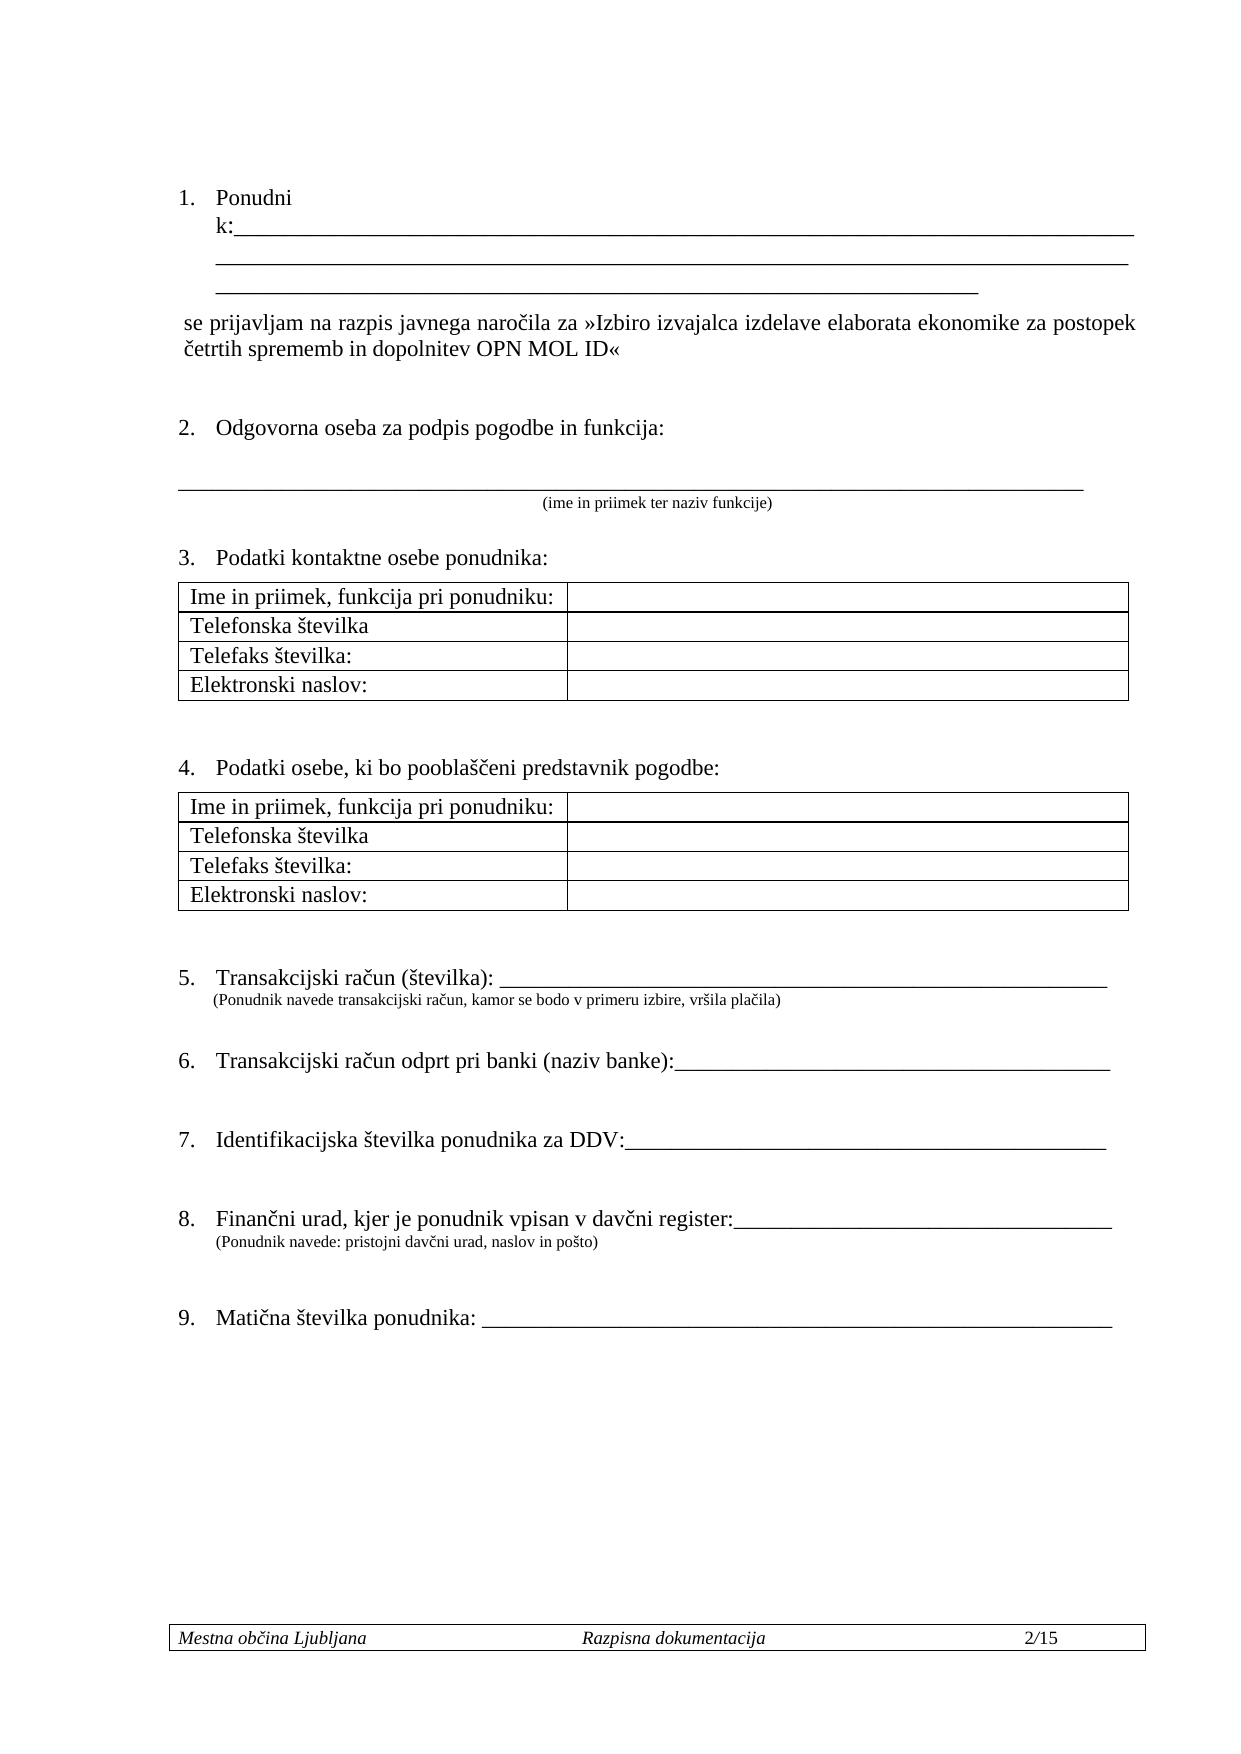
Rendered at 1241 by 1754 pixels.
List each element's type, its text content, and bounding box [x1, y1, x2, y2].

list Identifikacijska številka ponudnika za DDV:__________________________________________ [178, 1126, 1137, 1153]
list Podatki osebe, ki bo pooblaščeni predstavnik pogodbe: [178, 753, 1137, 780]
list Ponudnik:______________________________________________________________________________________________________________________________________________________________________________________________________________ [178, 184, 1137, 297]
table_cell [568, 852, 1128, 880]
text (Ponudnik navede: pristojni davčni urad, naslov in pošto) [178, 1232, 1137, 1251]
list Finančni urad, kjer je ponudnik vpisan v davčni register:_________________________________ [178, 1206, 1137, 1232]
list Transakcijski račun odprt pri banki (naziv banke):______________________________________ [178, 1047, 1137, 1074]
table_cell [568, 613, 1128, 641]
list Matična številka ponudnika: _______________________________________________________ [178, 1304, 1137, 1330]
list Podatki kontaktne osebe ponudnika: [178, 543, 1137, 570]
text _______________________________________________________________________________ [178, 467, 1137, 493]
table_cell Telefaks številka: [179, 642, 567, 670]
table_header [568, 793, 1128, 821]
table_cell [568, 642, 1128, 670]
table_cell Telefonska številka [179, 823, 567, 851]
text (ime in priimek ter naziv funkcije) [178, 493, 1137, 512]
table_cell Telefaks številka: [179, 852, 567, 880]
table_cell Elektronski naslov: [179, 881, 567, 910]
table_cell [568, 823, 1128, 851]
table_cell [568, 881, 1128, 910]
table_header Ime in priimek, funkcija pri ponudniku: [179, 793, 567, 821]
text se prijavljam na razpis javnega naročila za »Izbiro izvajalca izdelave elaborata ekonomike za postopek četrtih sprememb in dopolnitev OPN MOL ID« [184, 309, 1137, 361]
list Transakcijski račun (številka): _____________________________________________________ [178, 963, 1137, 990]
table_cell Telefonska številka [179, 613, 567, 641]
text (Ponudnik navede transakcijski račun, kamor se bodo v primeru izbire, vršila plačila) [66, 990, 1137, 1009]
table_cell Elektronski naslov: [179, 671, 567, 700]
table_cell [568, 671, 1128, 700]
table_header Ime in priimek, funkcija pri ponudniku: [179, 583, 567, 611]
list Odgovorna oseba za podpis pogodbe in funkcija: [178, 414, 1137, 441]
table_header [568, 583, 1128, 611]
